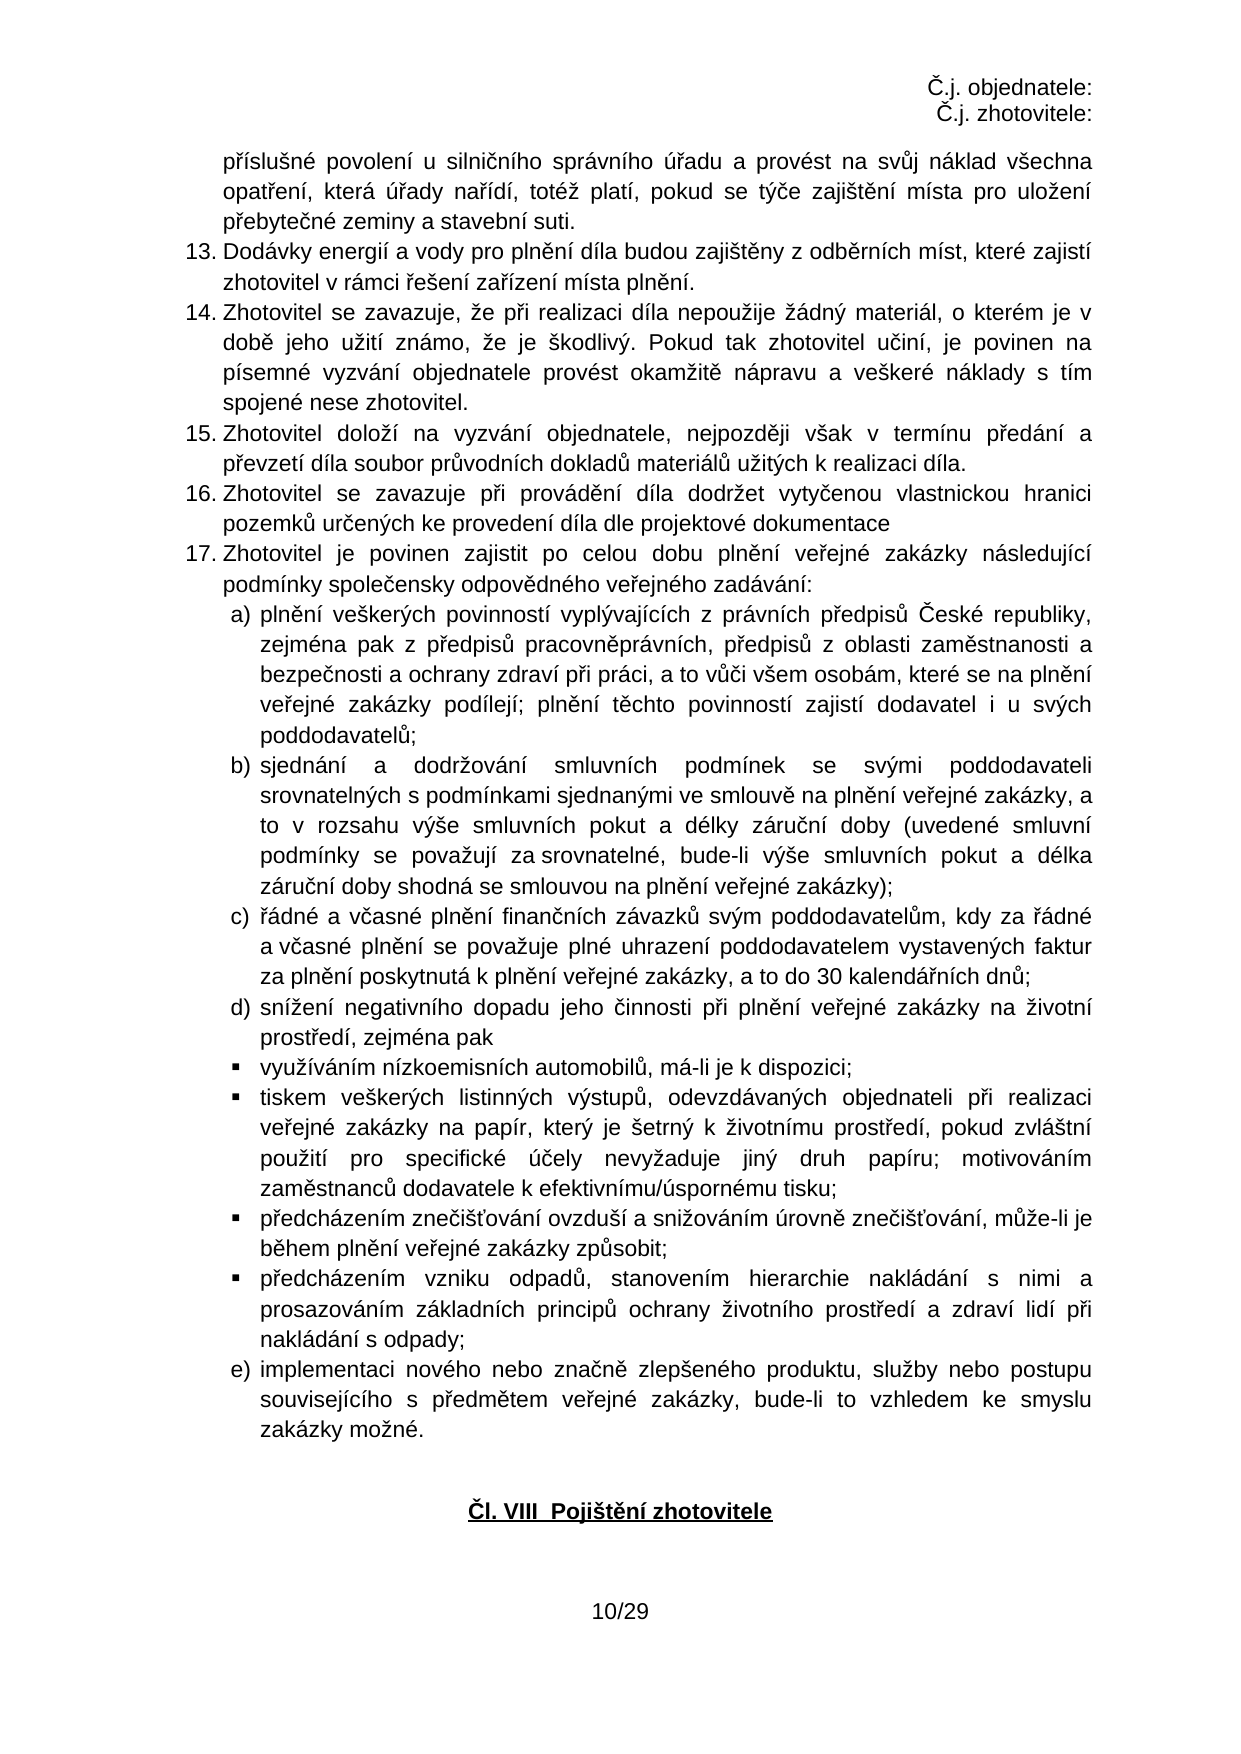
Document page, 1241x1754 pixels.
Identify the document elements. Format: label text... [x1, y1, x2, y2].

list předcházením znečišťování ovzduší a snižováním úrovně znečišťování, může-li je během plnění veřejné zakázky způsobit; [230, 1205, 1093, 1261]
list Zhotovitel se zavazuje, že při realizaci díla nepoužije žádný materiál, o kterém je v době jeho užití známo, že je škodlivý. Pokud tak zhotovitel učiní, je povinen na písemné vyzvání objednatele provést okamžitě nápravu a veškeré náklady s tím spojené nese zhotovitel. [185, 299, 1093, 416]
list Zhotovitel doloží na vyzvání objednatele, nejpozději však v termínu předání a převzetí díla soubor průvodních dokladů materiálů užitých k realizaci díla. [185, 419, 1093, 476]
list řádné a včasné plnění finančních závazků svým poddodavatelům, kdy za řádné a včasné plnění se považuje plné uhrazení poddodavatelem vystavených faktur za plnění poskytnutá k plnění veřejné zakázky, a to do 30 kalendářních dnů; [230, 903, 1093, 989]
list snížení negativního dopadu jeho činnosti při plnění veřejné zakázky na životní prostředí, zejména pak [230, 993, 1093, 1050]
list plnění veškerých povinností vyplývajících z právních předpisů České republiky, zejména pak z předpisů pracovněprávních, předpisů z oblasti zaměstnanosti a bezpečnosti a ochrany zdraví při práci, a to vůči všem osobám, které se na plnění veřejné zakázky podílejí; plnění těchto povinností zajistí dodavatel i u svých poddodavatelů; [230, 601, 1093, 748]
list sjednání a dodržování smluvních podmínek se svými poddodavateli srovnatelných s podmínkami sjednanými ve smlouvě na plnění veřejné zakázky, a to v rozsahu výše smluvních pokut a délky záruční doby (uvedené smluvní podmínky se považují za srovnatelné, bude-li výše smluvních pokut a délka záruční doby shodná se smlouvou na plnění veřejné zakázky); [230, 752, 1093, 899]
list předcházením vzniku odpadů, stanovením hierarchie nakládání s nimi a prosazováním základních principů ochrany životního prostředí a zdraví lidí při nakládání s odpady; [230, 1265, 1093, 1352]
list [185, 148, 1093, 234]
list Zhotovitel je povinen zajistit po celou dobu plnění veřejné zakázky následující podmínky společensky odpovědného veřejného zadávání: [185, 540, 1093, 597]
list využíváním nízkoemisních automobilů, má-li je k dispozici; [230, 1054, 1093, 1080]
list Dodávky energií a vody pro plnění díla budou zajištěny z odběrních míst, které zajistí zhotovitel v rámci řešení zařízení místa plnění. [185, 238, 1093, 295]
list Zhotovitel se zavazuje při provádění díla dodržet vytyčenou vlastnickou hranici pozemků určených ke provedení díla dle projektové dokumentace [185, 480, 1093, 536]
list tiskem veškerých listinných výstupů, odevzdávaných objednateli při realizaci veřejné zakázky na papír, který je šetrný k životnímu prostředí, pokud zvláštní použití pro specifické účely nevyžaduje jiný druh papíru; motivováním zaměstnanců dodavatele k efektivnímu/úspornému tisku; [230, 1084, 1093, 1201]
text Čl. VIII Pojištění zhotovitele [148, 1498, 1093, 1524]
list implementaci nového nebo značně zlepšeného produktu, služby nebo postupu souvisejícího s předmětem veřejné zakázky, bude-li to vzhledem ke smyslu zakázky možné. [230, 1356, 1093, 1443]
